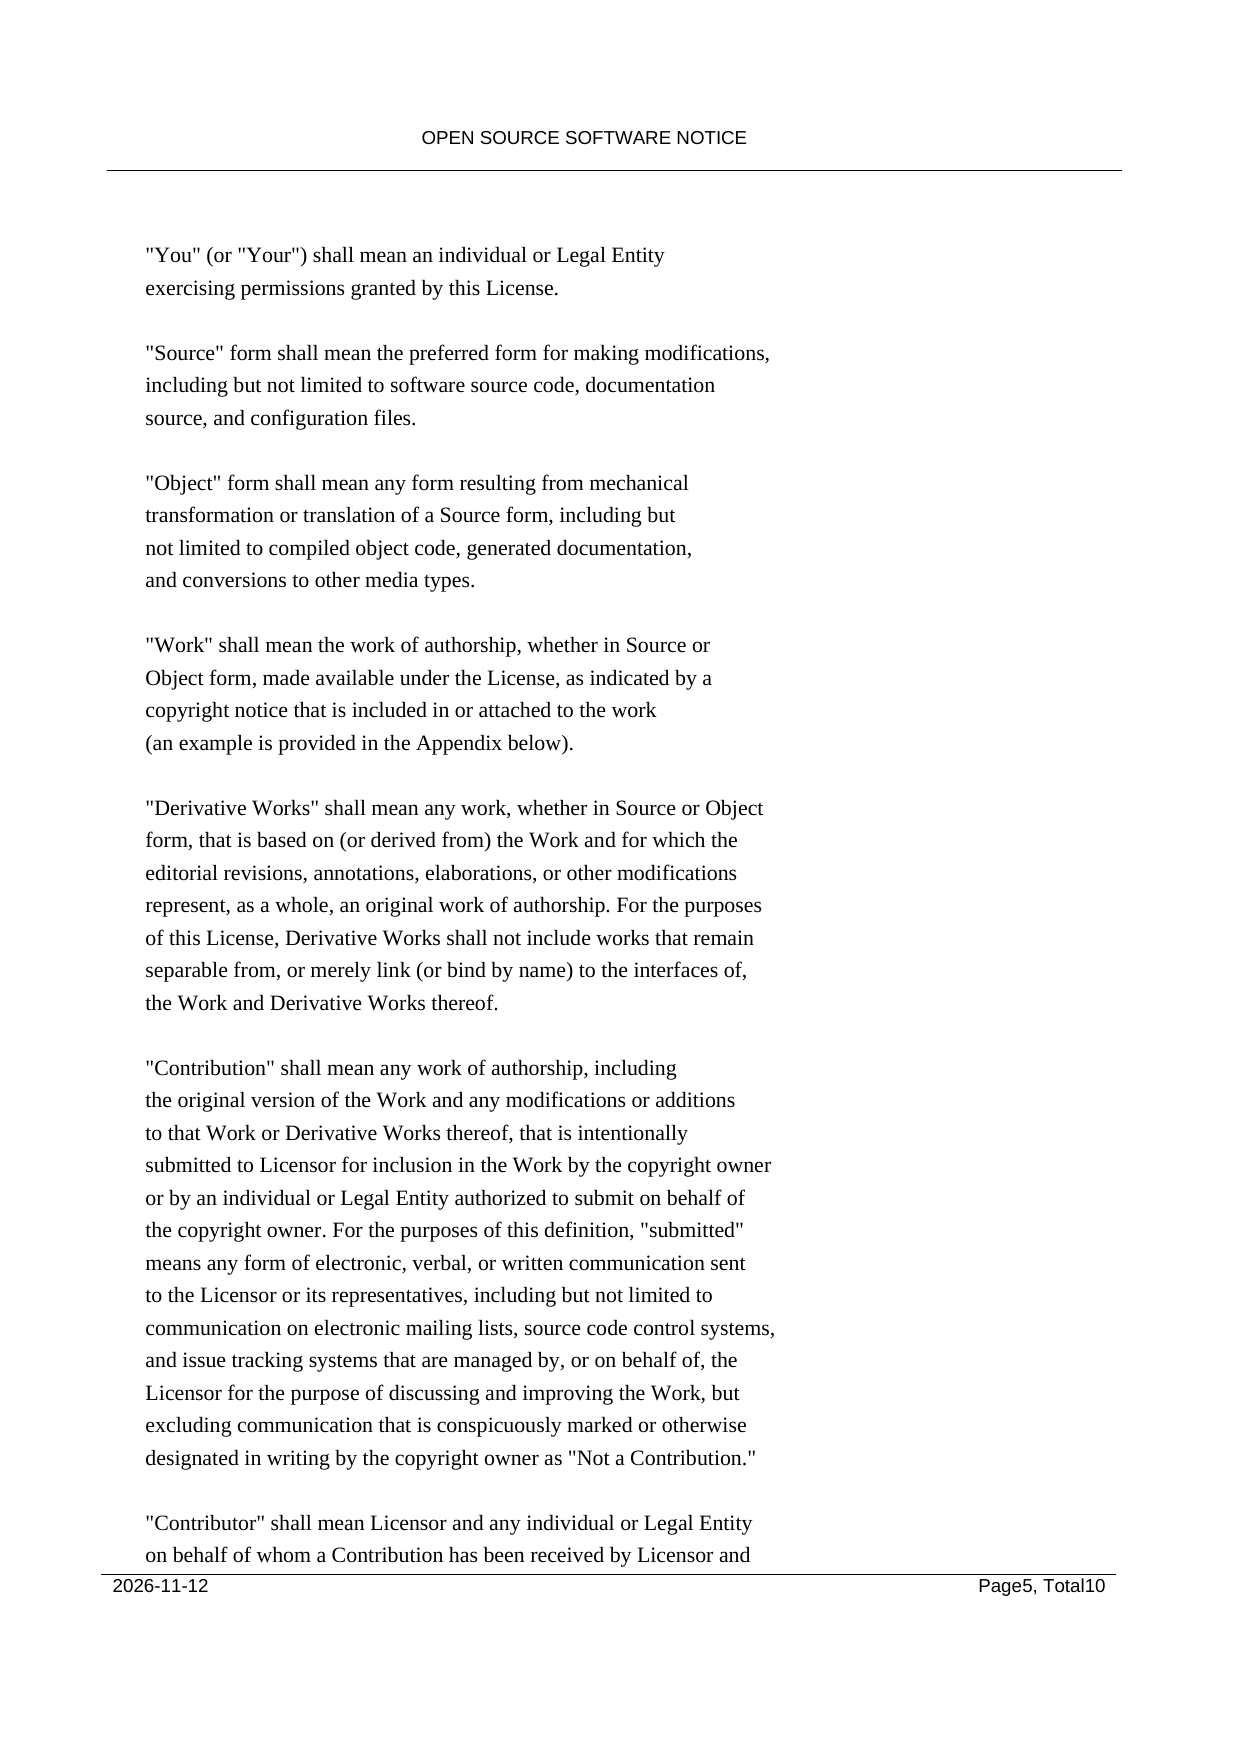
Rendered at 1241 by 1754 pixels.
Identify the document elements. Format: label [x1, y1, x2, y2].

text [112, 206, 1128, 1571]
